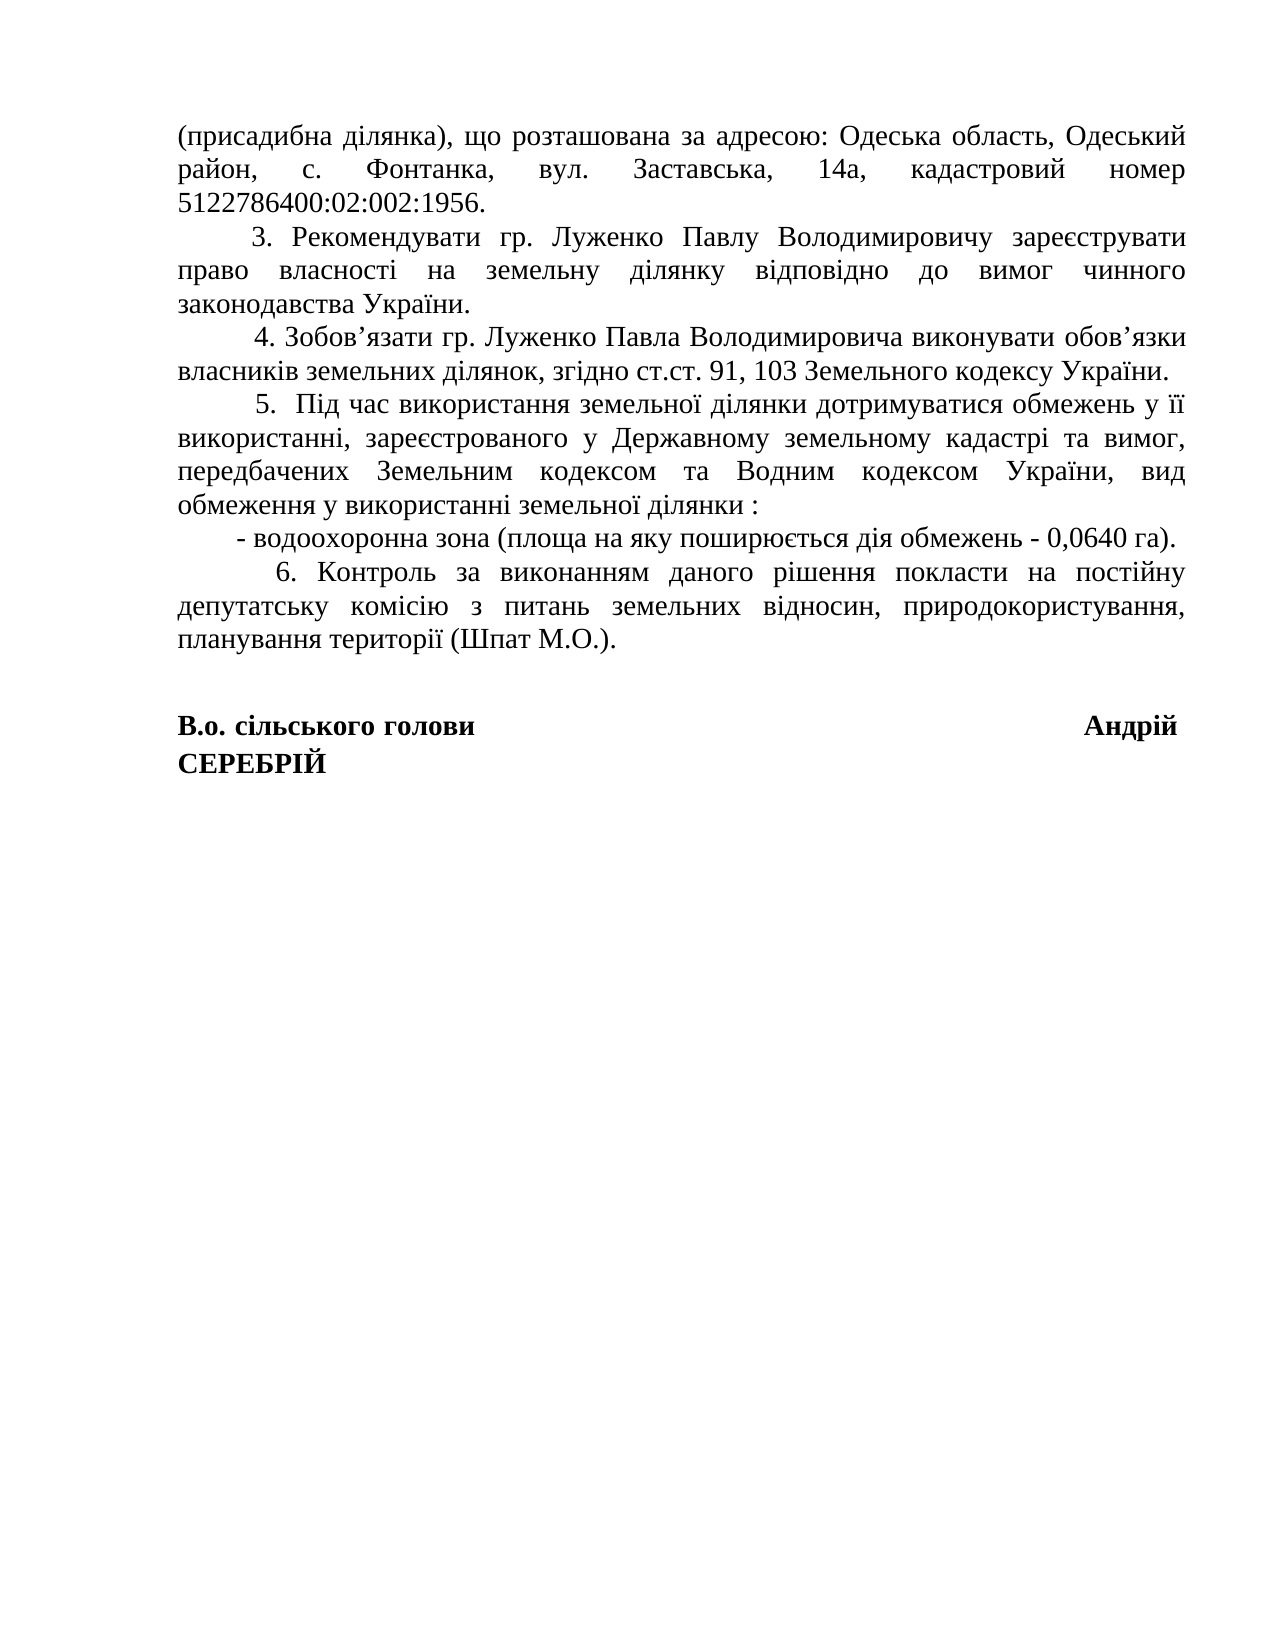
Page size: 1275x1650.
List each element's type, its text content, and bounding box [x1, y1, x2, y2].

text 6. Контроль за виконанням даного рішення покласти на постійну депутатську комісію з питань земельних відносин, природокористування, планування території (Шпат М.О.). [177, 554, 1186, 655]
text 4. Зобов’язати гр. Луженко Павла Володимировича виконувати обов’язки власників земельних ділянок, згідно ст.ст. 91, 103 Земельного кодексу України. [177, 319, 1186, 386]
text В.о. сільського голови Андрій СЕРЕБРІЙ [177, 708, 1186, 780]
text 5. Під час використання земельної ділянки дотримуватися обмежень у її використанні, зареєстрованого у Державному земельному кадастрі та вимог, передбачених Земельним кодексом та Водним кодексом України, вид обмеження у використанні земельної ділянки : [177, 386, 1186, 521]
text - водоохоронна зона (площа на яку поширюється дія обмежень - 0,0640 га). [177, 521, 1186, 554]
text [177, 118, 1186, 219]
text 3. Рекомендувати гр. Луженко Павлу Володимировичу зареєструвати право власності на земельну ділянку відповідно до вимог чинного законодавства України. [177, 219, 1186, 319]
